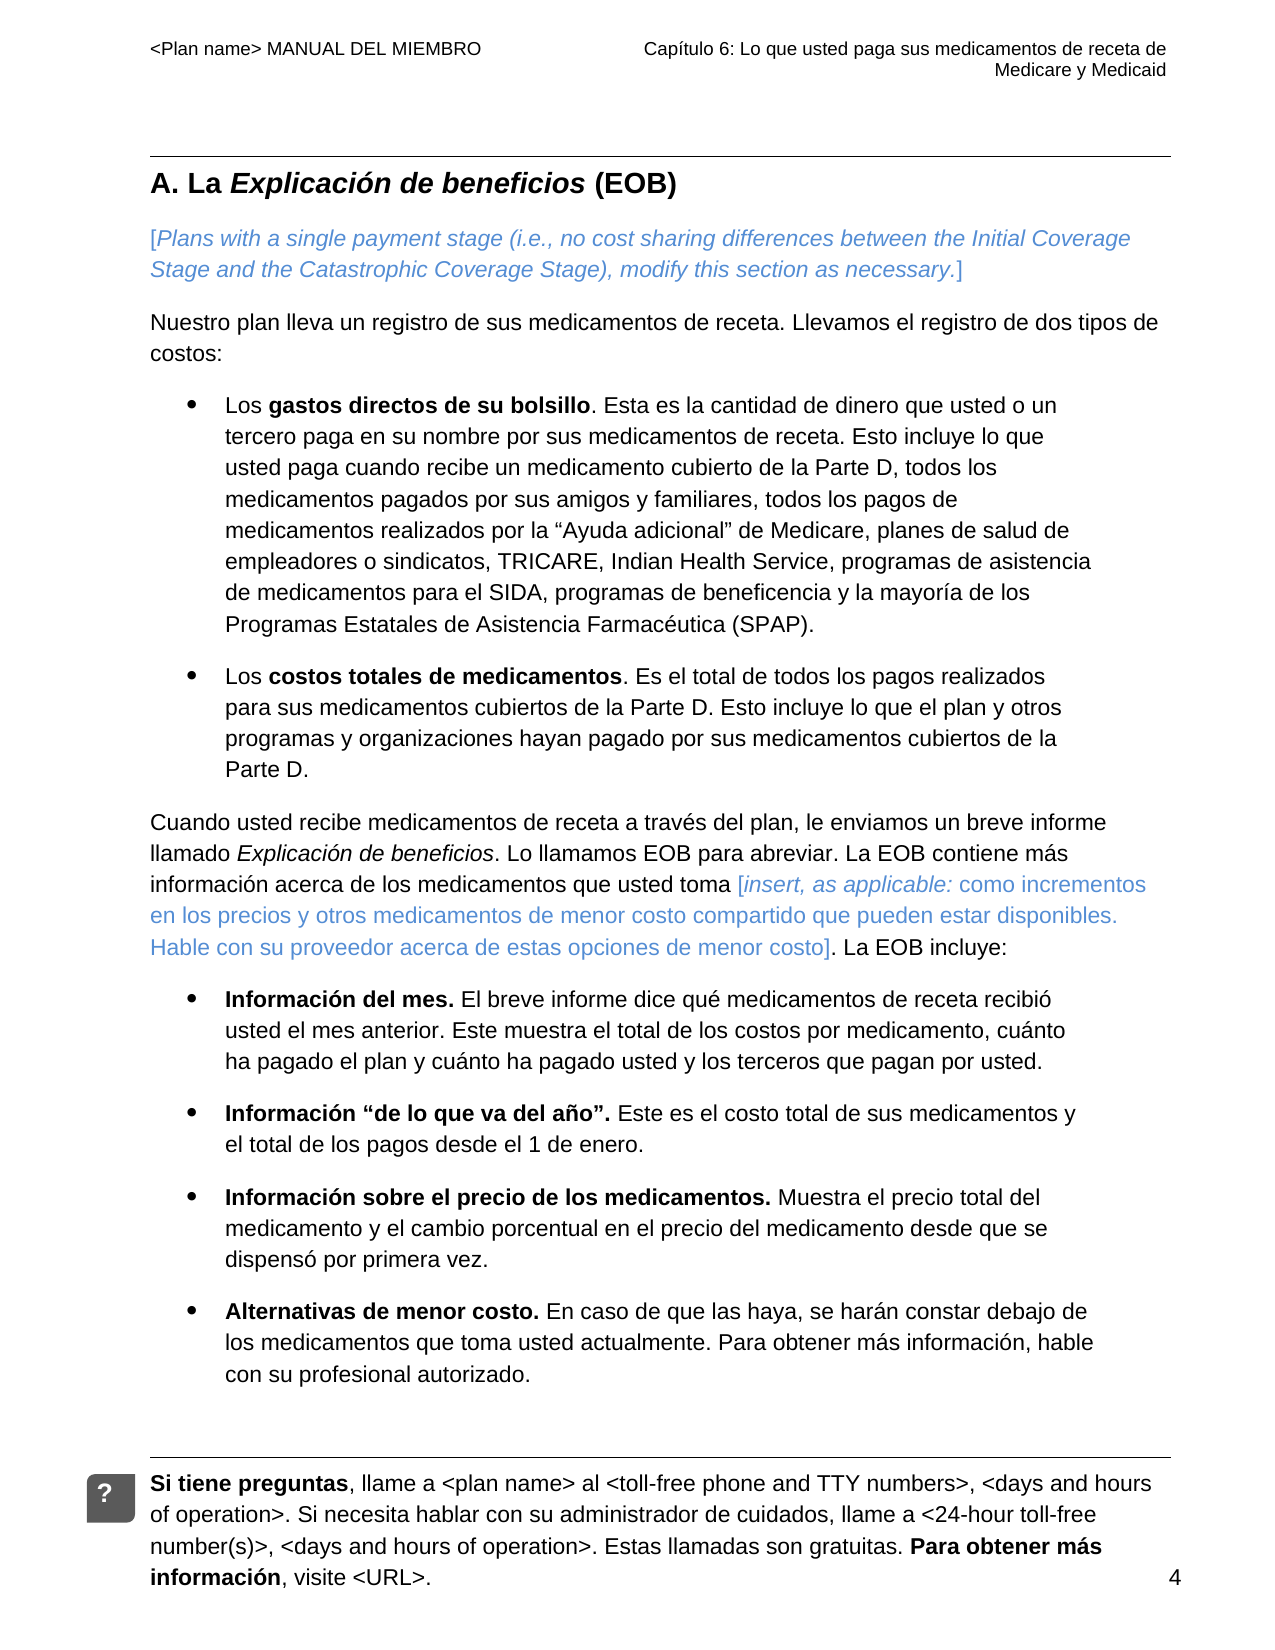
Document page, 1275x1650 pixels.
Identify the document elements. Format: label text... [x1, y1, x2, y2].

text Nuestro plan lleva un registro de sus medicamentos de receta. Llevamos el registro de dos tipos de costos: [150, 305, 1171, 367]
list Información del mes. El breve informe dice qué medicamentos de receta recibió usted el mes anterior. Este muestra el total de los costos por medicamento, cuánto ha pagado el plan y cuánto ha pagado usted y los terceros que pagan por usted. [187, 982, 1096, 1076]
list Información “de lo que va del año”. Este es el costo total de sus medicamentos y el total de los pagos desde el 1 de enero. [187, 1097, 1096, 1159]
list Los costos totales de medicamentos. Es el total de todos los pagos realizados para sus medicamentos cubiertos de la Parte D. Esto incluye lo que el plan y otros programas y organizaciones hayan pagado por sus medicamentos cubiertos de la Parte D. [187, 659, 1096, 784]
list Alternativas de menor costo. En caso de que las haya, se harán constar debajo de los medicamentos que toma usted actualmente. Para obtener más información, hable con su profesional autorizado. [187, 1294, 1096, 1388]
list Los gastos directos de su bolsillo. Esta es la cantidad de dinero que usted o un tercero paga en su nombre por sus medicamentos de receta. Esto incluye lo que usted paga cuando recibe un medicamento cubierto de la Parte D, todos los medicamentos pagados por sus amigos y familiares, todos los pagos de medicamentos realizados por la “Ayuda adicional” de Medicare, planes de salud de empleadores o sindicatos, TRICARE, Indian Health Service, programas de asistencia de medicamentos para el SIDA, programas de beneficencia y la mayoría de los Programas Estatales de Asistencia Farmacéutica (SPAP). [187, 388, 1096, 638]
subtitle La Explicación de beneficios (EOB) [150, 157, 1171, 201]
list Información sobre el precio de los medicamentos. Muestra el precio total del medicamento y el cambio porcentual en el precio del medicamento desde que se dispensó por primera vez. [187, 1180, 1096, 1274]
text [Plans with a single payment stage (i.e., no cost sharing differences between the Initial Coverage Stage and the Catastrophic Coverage Stage), modify this section as necessary.] [150, 222, 1171, 284]
text Cuando usted recibe medicamentos de receta a través del plan, le enviamos un breve informe llamado Explicación de beneficios. Lo llamamos EOB para abreviar. La EOB contiene más información acerca de los medicamentos que usted toma [insert, as applicable: como incrementos en los precios y otros medicamentos de menor costo compartido que pueden estar disponibles. Hable con su proveedor acerca de estas opciones de menor costo]. La EOB incluye: [150, 805, 1171, 961]
